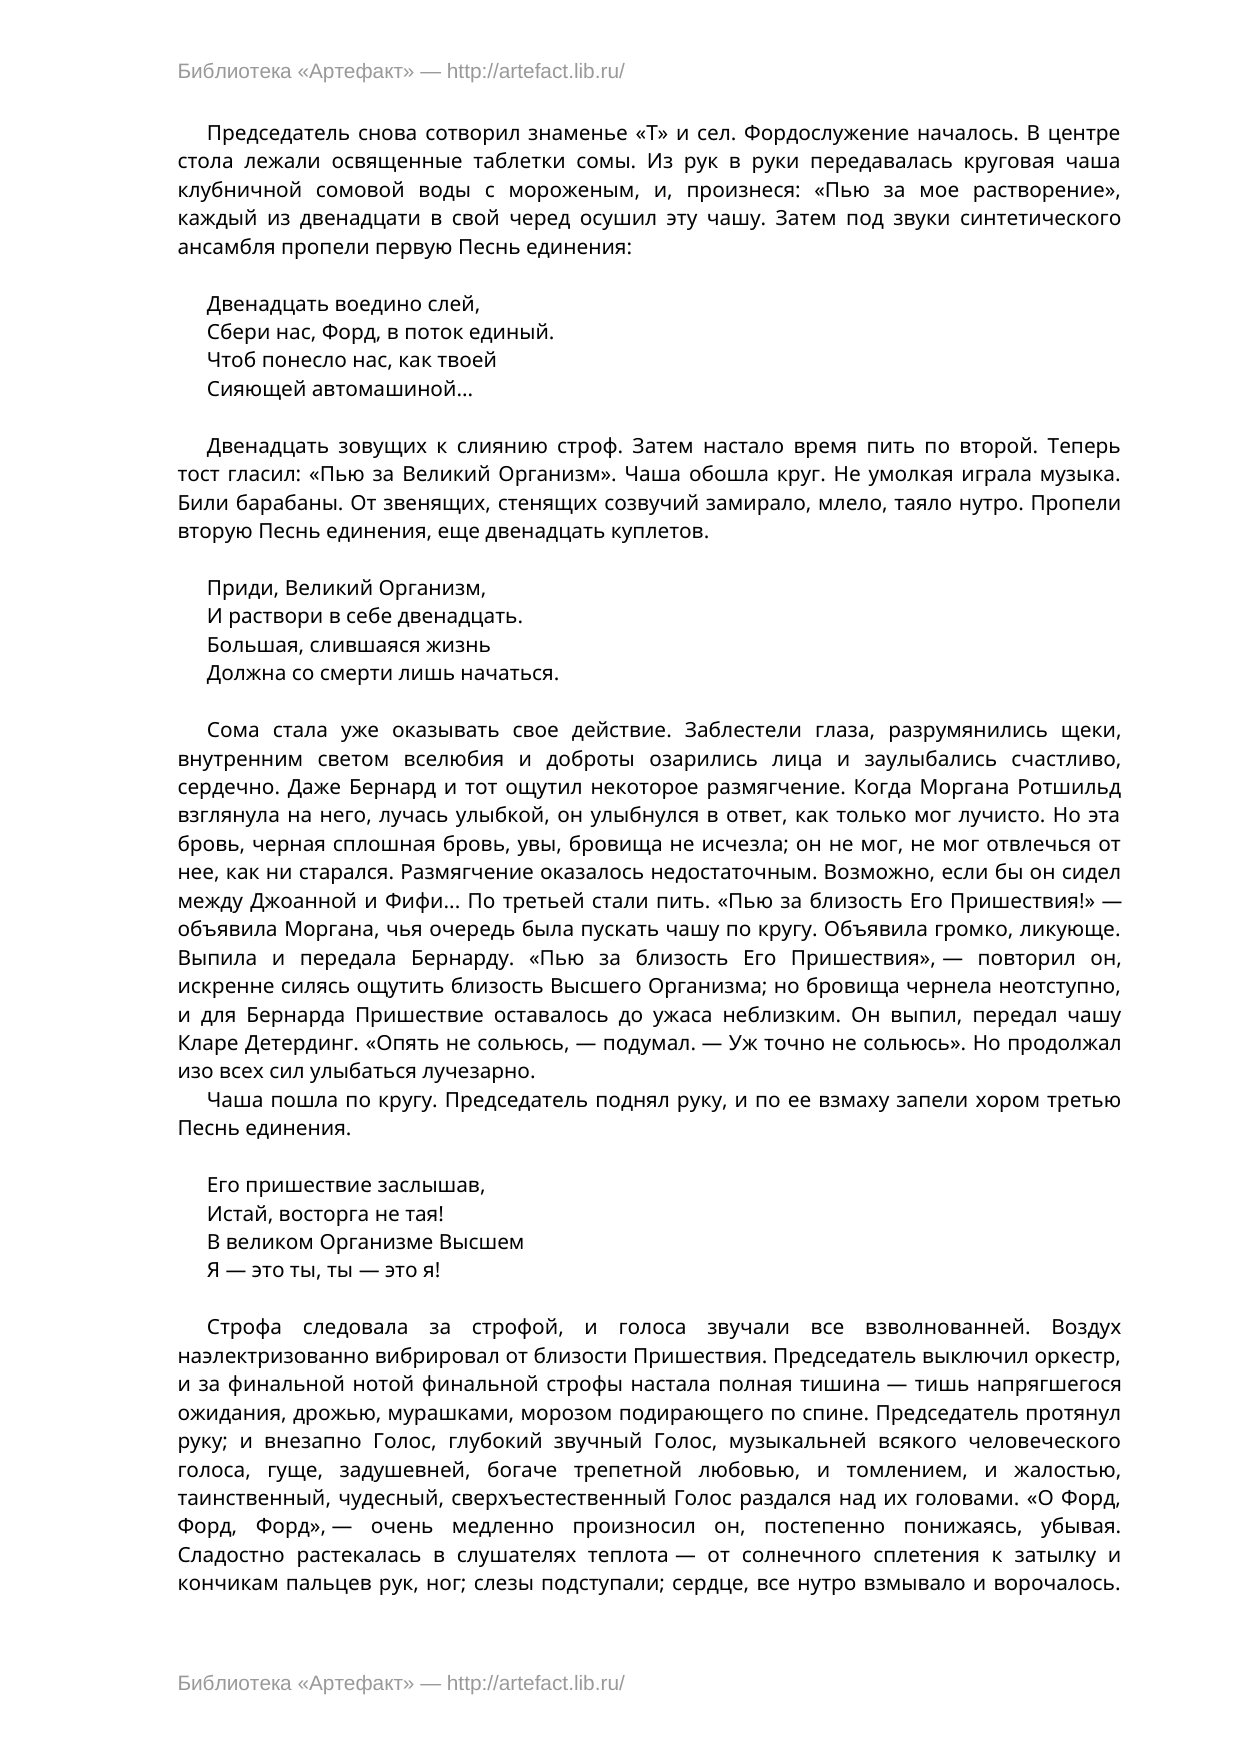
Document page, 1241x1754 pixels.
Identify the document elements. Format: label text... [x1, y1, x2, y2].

text Сбери нас, Форд, в поток единый. [177, 317, 1122, 346]
text Чтоб понесло нас, как твоей [177, 346, 1122, 374]
text В великом Организме Высшем [177, 1227, 1122, 1256]
text Сома стала уже оказывать свое действие. Заблестели глаза, разрумянились щеки, внутренним светом вселюбия и доброты озарились лица и заулыбались счастливо, сердечно. Даже Бернард и тот ощутил некоторое размягчение. Когда Моргана Ротшильд взглянула на него, лучась улыбкой, он улыбнулся в ответ, как только мог лучисто. Но эта бровь, черная сплошная бровь, увы, бровища не исчезла; он не мог, не мог отвлечься от нее, как ни старался. Размягчение оказалось недостаточным. Возможно, если бы он сидел между Джоанной и Фифи... По третьей стали пить. «Пью за близость Его Пришествия!» — объявила Моргана, чья очередь была пускать чашу по кругу. Объявила громко, ликующе. Выпила и передала Бернарду. «Пью за близость Его Пришествия», — повторил он, искренне силясь ощутить близость Высшего Организма; но бровища чернела неотступно, и для Бернарда Пришествие оставалось до ужаса неблизким. Он выпил, передал чашу Кларе Детердинг. «Опять не сольюсь, — подумал. — Уж точно не сольюсь». Но продолжал изо всех сил улыбаться лучезарно. [177, 715, 1122, 1085]
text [177, 1312, 1122, 1597]
text Двенадцать зовущих к слиянию строф. Затем настало время пить по второй. Теперь тост гласил: «Пью за Великий Организм». Чаша обошла круг. Не умолкая играла музыка. Били барабаны. От звенящих, стенящих созвучий замирало, млело, таяло нутро. Пропели вторую Песнь единения, еще двенадцать куплетов. [177, 431, 1122, 545]
text Двенадцать воедино слей, [177, 289, 1122, 317]
text И раствори в себе двенадцать. [177, 602, 1122, 630]
text Приди, Великий Организм, [177, 573, 1122, 602]
text Его пришествие заслышав, [177, 1170, 1122, 1199]
text Сияющей автомашиной... [177, 374, 1122, 402]
text Председатель снова сотворил знаменье «Т» и сел. Фордослужение началось. В центре стола лежали освященные таблетки сомы. Из рук в руки передавалась круговая чаша клубничной сомовой воды с мороженым, и, произнеся: «Пью за мое растворение», каждый из двенадцати в свой черед осушил эту чашу. Затем под звуки синтетического ансамбля пропели первую Песнь единения: [177, 118, 1122, 260]
text Должна со смерти лишь начаться. [177, 658, 1122, 687]
text Большая, слившаяся жизнь [177, 630, 1122, 658]
text Я — это ты, ты — это я! [177, 1256, 1122, 1284]
text Истай, восторга не тая! [177, 1199, 1122, 1227]
text Чаша пошла по кругу. Председатель поднял руку, и по ее взмаху запели хором третью Песнь единения. [177, 1085, 1122, 1142]
